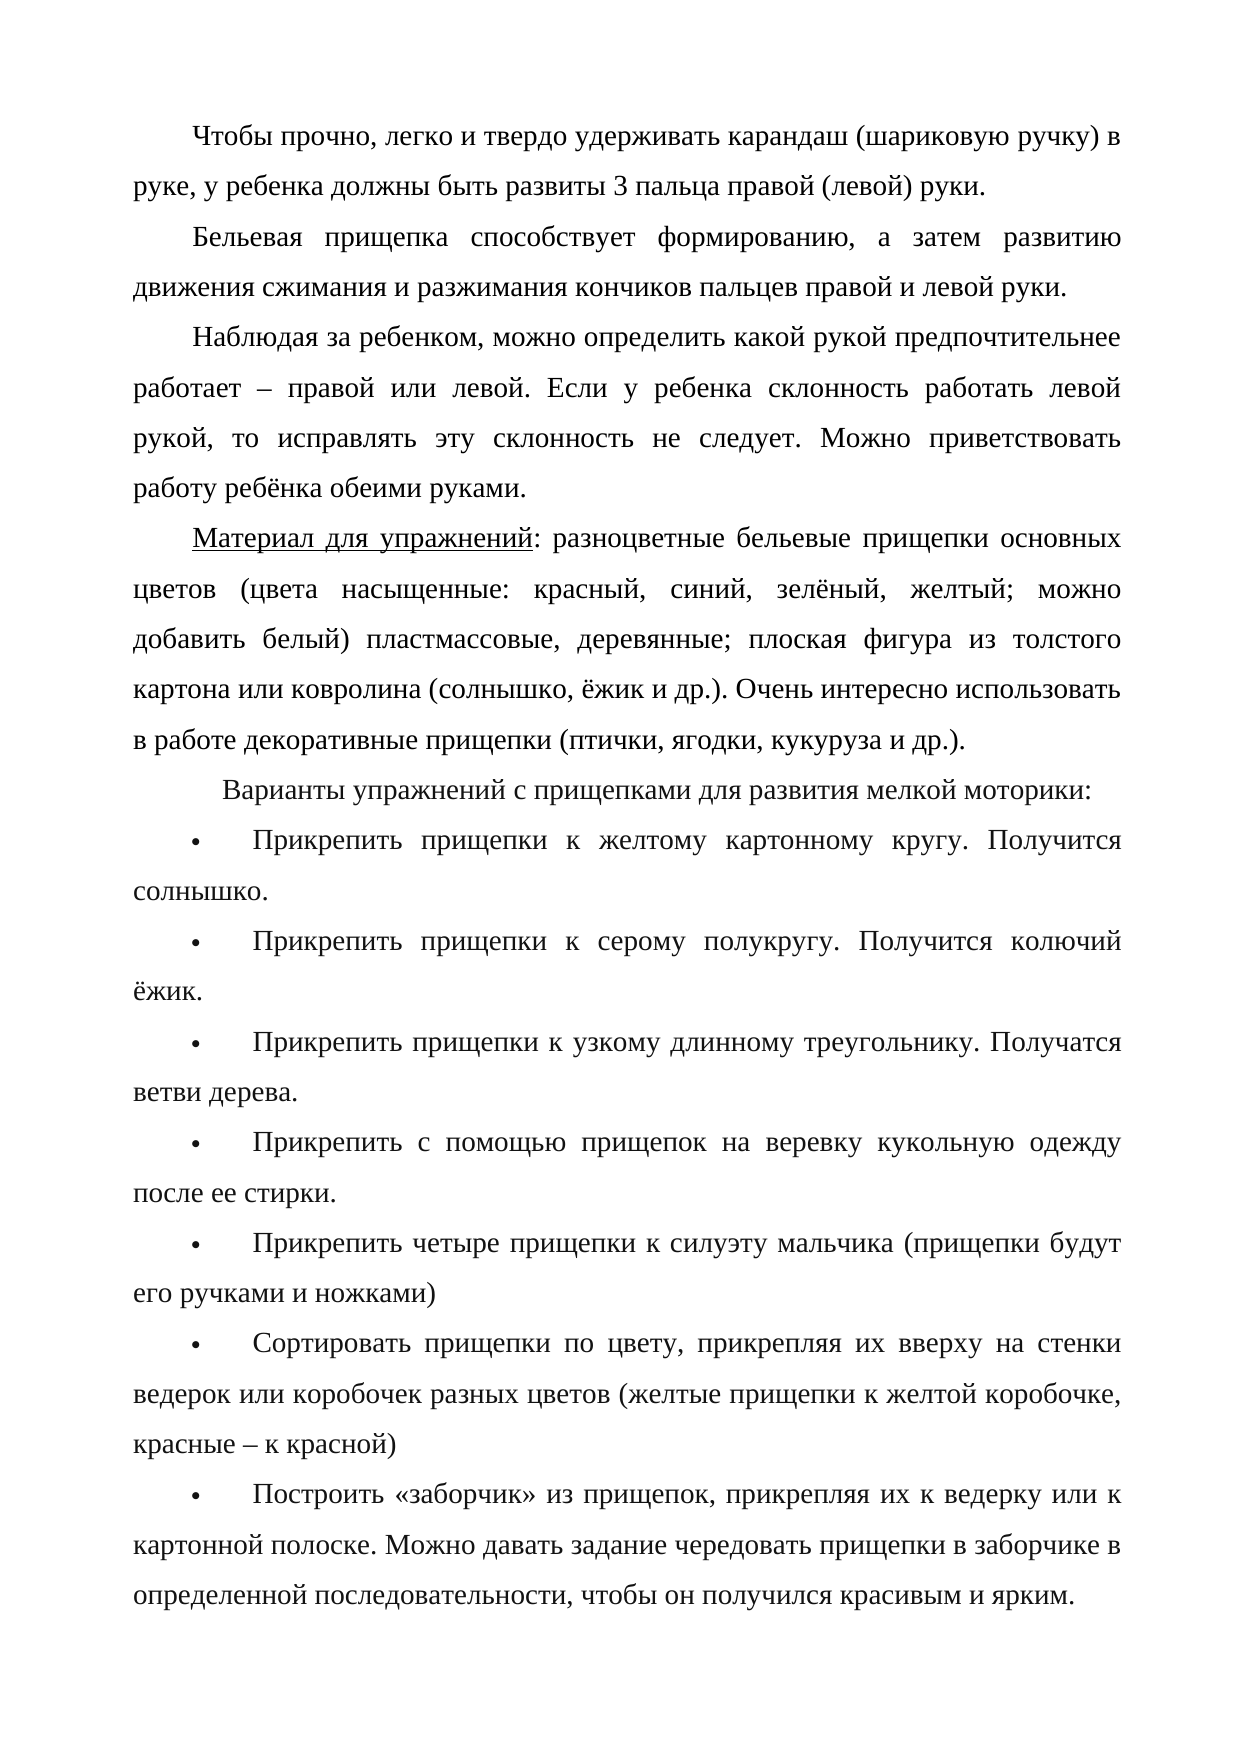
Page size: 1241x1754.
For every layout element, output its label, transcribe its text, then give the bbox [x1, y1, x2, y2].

text Наблюдая за ребенком, можно определить какой рукой предпочтительнее работает – правой или левой. Если у ребенка склонность работать левой рукой, то исправлять эту склонность не следует. Можно приветствовать работу ребёнка обеими руками. [133, 319, 1122, 504]
list Прикрепить прищепки к серому полукругу. Получится колючий ёжик. [133, 923, 1122, 1007]
list Прикрепить четыре прищепки к силуэту мальчика (прищепки будут его ручками и ножками) [133, 1225, 1122, 1309]
list Построить «заборчик» из прищепок, прикрепляя их к ведерку или к картонной полоске. Можно давать задание чередовать прищепки в заборчике в определенной последовательности, чтобы он получился красивым и ярким. [133, 1477, 1122, 1611]
text Варианты упражнений с прищепками для развития мелкой моторики: [133, 772, 1122, 806]
list Прикрепить прищепки к узкому длинному треугольнику. Получатся ветви дерева. [133, 1024, 1122, 1108]
text Чтобы прочно, легко и твердо удерживать карандаш (шариковую ручку) в руке, у ребенка должны быть развиты 3 пальца правой (левой) руки. [133, 118, 1122, 202]
text Материал для упражнений: разноцветные бельевые прищепки основных цветов (цвета насыщенные: красный, синий, зелёный, желтый; можно добавить белый) пластмассовые, деревянные; плоская фигура из толстого картона или ковролина (солнышко, ёжик и др.). Очень интересно использовать в работе декоративные прищепки (птички, ягодки, кукуруза и др.). [133, 521, 1122, 755]
list Прикрепить прищепки к желтому картонному кругу. Получится солнышко. [133, 822, 1122, 906]
text Бельевая прищепка способствует формированию, а затем развитию движения сжимания и разжимания кончиков пальцев правой и левой руки. [133, 219, 1122, 303]
list Прикрепить с помощью прищепок на веревку кукольную одежду после ее стирки. [133, 1124, 1122, 1208]
list Сортировать прищепки по цвету, прикрепляя их вверху на стенки ведерок или коробочек разных цветов (желтые прищепки к желтой коробочке, красные – к красной) [133, 1326, 1122, 1460]
